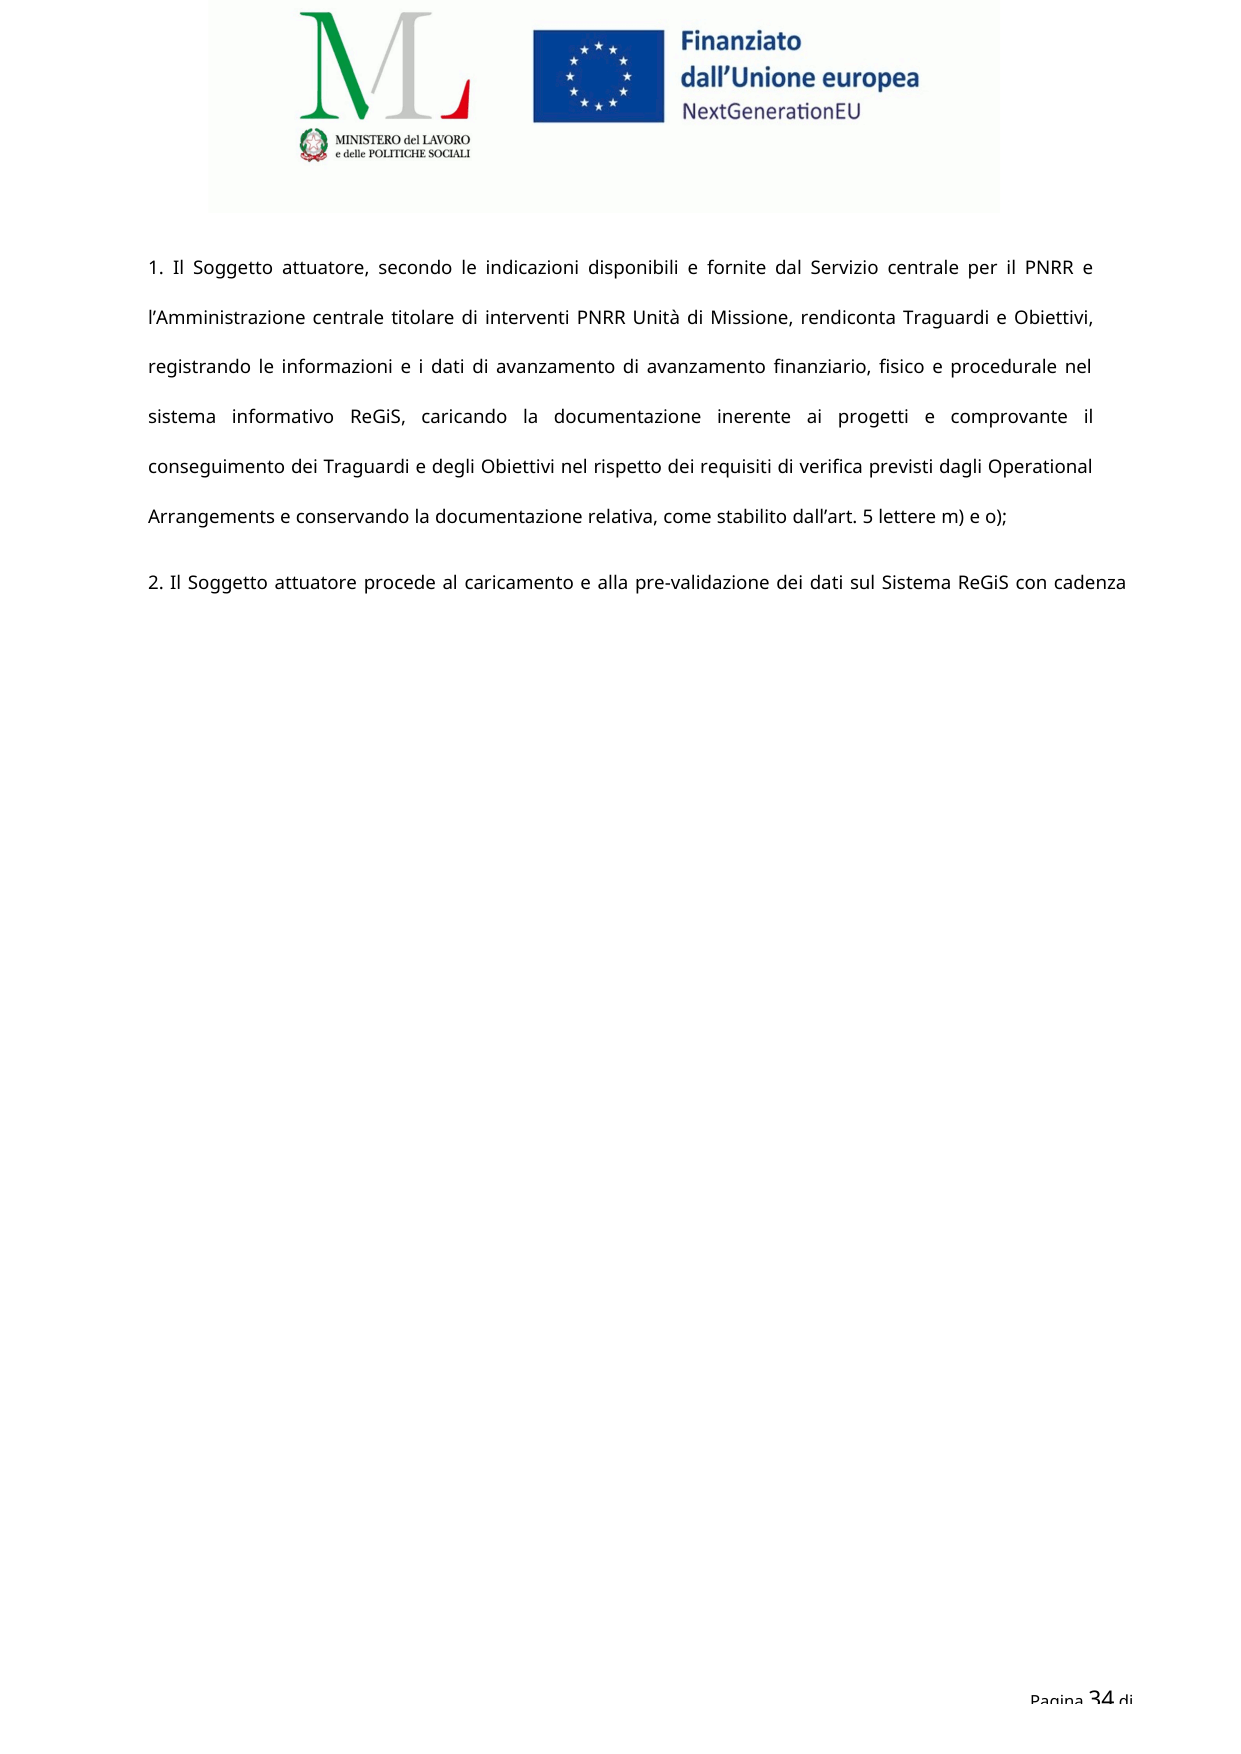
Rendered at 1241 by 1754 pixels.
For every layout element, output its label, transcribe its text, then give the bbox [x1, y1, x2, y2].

picture [208, 0, 1001, 213]
list Il Soggetto attuatore procede al caricamento e alla pre-validazione dei dati sul Sistema ReGiS con cadenza [148, 570, 1178, 595]
list Il Soggetto attuatore, secondo le indicazioni disponibili e fornite dal Servizio centrale per il PNRR e l’Amministrazione centrale titolare di interventi PNRR Unità di Missione, rendiconta Traguardi e Obiettivi, registrando le informazioni e i dati di avanzamento di avanzamento finanziario, fisico e procedurale nel sistema informativo ReGiS, caricando la documentazione inerente ai progetti e comprovante il conseguimento dei Traguardi e degli Obiettivi nel rispetto dei requisiti di verifica previsti dagli Operational Arrangements e conservando la documentazione relativa, come stabilito dall’art. 5 lettere m) e o); [148, 254, 1093, 528]
